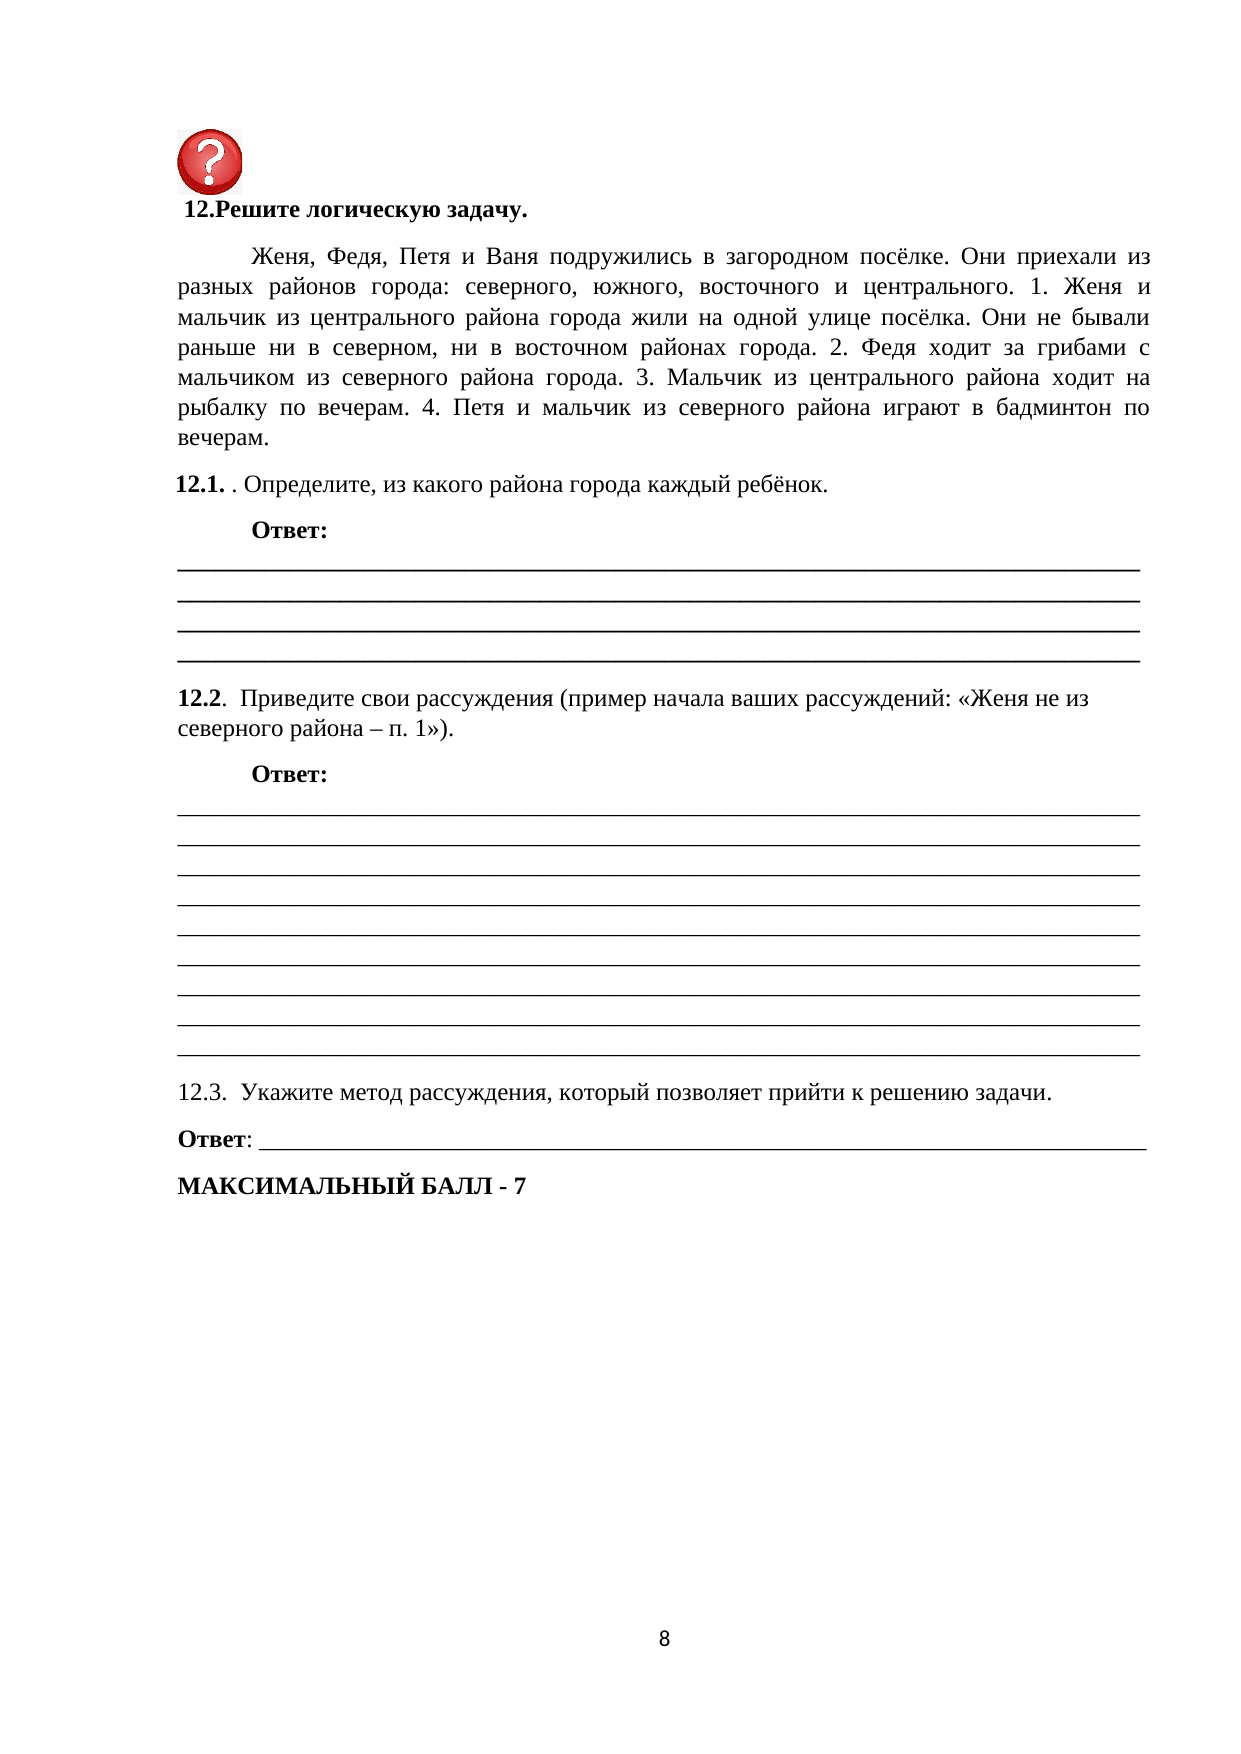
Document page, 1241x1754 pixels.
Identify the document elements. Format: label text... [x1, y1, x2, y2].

text 12.3. Укажите метод рассуждения, который позволяет прийти к решению задачи. [177, 1077, 1152, 1106]
picture [177, 129, 243, 195]
text Ответ: _____________________________________________________________________________________________________________________________________________________________________________________________________________________________________________________________________________________________________________________________________________________________________________________________________________________________________________________________________________________________________________________________________________________________________________________________________________________________________________________________________________________________________________________ [177, 759, 1152, 1059]
text 12.2. Приведите свои рассуждения (пример начала ваших рассуждений: «Женя не из северного района – п. 1»). [177, 683, 1152, 742]
text 12.Решите логическую задачу. [177, 194, 1152, 223]
text 12.1. . Определите, из какого района города каждый ребёнок. [162, 469, 1152, 497]
text Ответ: ____________________________________________________________________________________________________________________________________________________________________________________________________________________________________________________________________________________________________________________ [177, 516, 1152, 665]
text Ответ: _______________________________________________________________________ [177, 1124, 1152, 1153]
text МАКСИМАЛЬНЫЙ БАЛЛ - 7 [177, 1171, 1152, 1199]
text Женя, Федя, Петя и Ваня подружились в загородном посёлке. Они приехали из разных районов города: северного, южного, восточного и центрального. 1. Женя и мальчик из центрального района города жили на одной улице посёлка. Они не бывали раньше ни в северном, ни в восточном районах города. 2. Федя ходит за грибами с мальчиком из северного района города. 3. Мальчик из центрального района ходит на рыбалку по вечерам. 4. Петя и мальчик из северного района играют в бадминтон по вечерам. [177, 241, 1152, 451]
